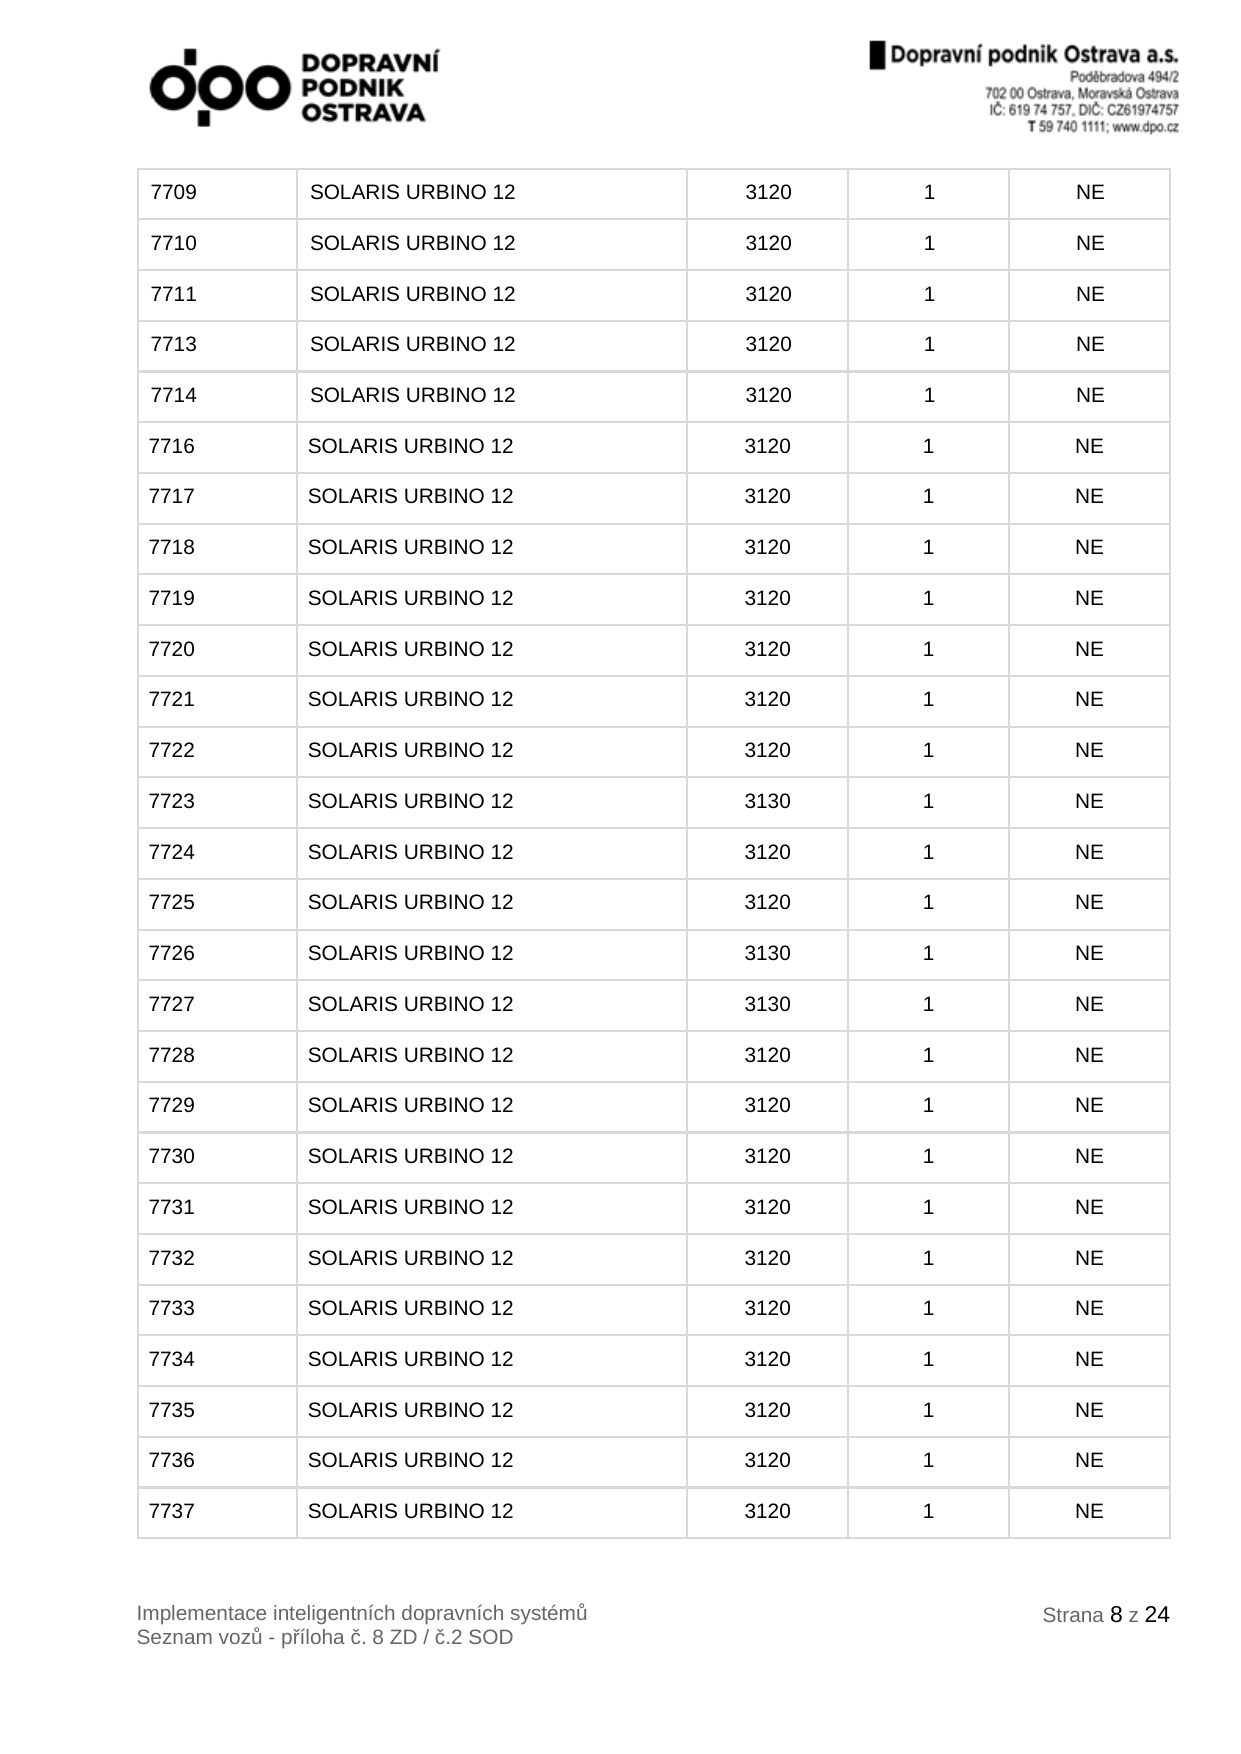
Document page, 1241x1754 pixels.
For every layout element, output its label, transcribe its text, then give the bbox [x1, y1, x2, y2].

table_cell NE [1010, 931, 1169, 979]
table_cell 3120 [688, 1489, 847, 1537]
table_cell NE [1010, 575, 1169, 624]
table_cell 7725 [139, 880, 296, 928]
picture [867, 38, 1182, 138]
table_cell 7721 [139, 677, 296, 726]
table_cell 7722 [139, 728, 296, 776]
table_cell 1 [849, 1134, 1008, 1182]
table_cell 1 [849, 423, 1008, 472]
table_cell NE [1010, 1235, 1169, 1283]
table_cell 1 [849, 1438, 1008, 1486]
table_cell SOLARIS URBINO 12 [298, 1387, 686, 1436]
table_cell 1 [849, 474, 1008, 523]
table_cell 7710 [139, 220, 296, 269]
table_cell 7729 [139, 1083, 296, 1131]
table_cell NE [1010, 1134, 1169, 1182]
table_cell 1 [849, 322, 1008, 370]
table_cell NE [1010, 271, 1169, 320]
table_cell 1 [849, 1184, 1008, 1233]
table_cell 3130 [688, 981, 847, 1030]
table_cell NE [1010, 1489, 1169, 1537]
table_cell SOLARIS URBINO 12 [298, 778, 686, 827]
table_cell 7735 [139, 1387, 296, 1436]
table_cell NE [1010, 373, 1169, 421]
table_cell 7720 [139, 626, 296, 675]
table_cell 3120 [688, 220, 847, 269]
table_cell NE [1010, 1336, 1169, 1385]
table_cell 7714 [139, 373, 296, 421]
table_cell 7727 [139, 981, 296, 1030]
table_cell 1 [849, 525, 1008, 573]
table_cell 3120 [688, 1438, 847, 1486]
table_cell 1 [849, 677, 1008, 726]
table_cell 1 [849, 170, 1008, 218]
table_cell SOLARIS URBINO 12 [298, 525, 686, 573]
table_cell 3120 [688, 1235, 847, 1283]
table_cell 3120 [688, 1387, 847, 1436]
table_cell SOLARIS URBINO 12 [298, 1286, 686, 1334]
table_cell NE [1010, 1184, 1169, 1233]
table_cell 3130 [688, 931, 847, 979]
table_cell SOLARIS URBINO 12 [298, 1489, 686, 1537]
table_cell 3120 [688, 1083, 847, 1131]
table_cell 3130 [688, 778, 847, 827]
table_cell 1 [849, 1032, 1008, 1081]
table_cell SOLARIS URBINO 12 [298, 575, 686, 624]
table_cell SOLARIS URBINO 12 [298, 423, 686, 472]
table_cell 3120 [688, 1032, 847, 1081]
table_cell 3120 [688, 271, 847, 320]
table_cell NE [1010, 1387, 1169, 1436]
table_cell 1 [849, 575, 1008, 624]
table_cell 7726 [139, 931, 296, 979]
table_cell 1 [849, 1235, 1008, 1283]
table_cell 3120 [688, 829, 847, 878]
table_cell SOLARIS URBINO 12 [298, 474, 686, 523]
table_cell NE [1010, 322, 1169, 370]
table_cell 3120 [688, 677, 847, 726]
table_cell 1 [849, 880, 1008, 928]
table_cell 3120 [688, 626, 847, 675]
table_cell NE [1010, 677, 1169, 726]
table_cell 7731 [139, 1184, 296, 1233]
table_cell 7717 [139, 474, 296, 523]
table_cell SOLARIS URBINO 12 [298, 1438, 686, 1486]
table_cell 7732 [139, 1235, 296, 1283]
table_cell 7737 [139, 1489, 296, 1537]
table_cell NE [1010, 981, 1169, 1030]
table_cell 1 [849, 778, 1008, 827]
table_cell SOLARIS URBINO 12 [298, 1184, 686, 1233]
table_cell 7713 [139, 322, 296, 370]
table_cell 7728 [139, 1032, 296, 1081]
table_cell 7734 [139, 1336, 296, 1385]
table_cell SOLARIS URBINO 12 [298, 1083, 686, 1131]
table_cell NE [1010, 423, 1169, 472]
table_cell SOLARIS URBINO 12 [298, 322, 686, 370]
table_cell 7724 [139, 829, 296, 878]
table_cell 1 [849, 1336, 1008, 1385]
table_cell NE [1010, 220, 1169, 269]
table_cell 3120 [688, 728, 847, 776]
table_cell NE [1010, 880, 1169, 928]
table_cell 1 [849, 271, 1008, 320]
table_cell SOLARIS URBINO 12 [298, 829, 686, 878]
table_cell 1 [849, 931, 1008, 979]
table_cell NE [1010, 829, 1169, 878]
table_cell 3120 [688, 1286, 847, 1334]
table_cell NE [1010, 474, 1169, 523]
table_cell NE [1010, 778, 1169, 827]
table_cell 1 [849, 1083, 1008, 1131]
table_cell SOLARIS URBINO 12 [298, 373, 686, 421]
table_cell 7733 [139, 1286, 296, 1334]
table_cell 1 [849, 373, 1008, 421]
table_cell SOLARIS URBINO 12 [298, 931, 686, 979]
table_cell 3120 [688, 880, 847, 928]
table_cell NE [1010, 170, 1169, 218]
table_cell SOLARIS URBINO 12 [298, 1032, 686, 1081]
table_cell 7716 [139, 423, 296, 472]
table_cell 3120 [688, 373, 847, 421]
table_cell NE [1010, 1286, 1169, 1334]
table_cell 3120 [688, 1184, 847, 1233]
table_cell SOLARIS URBINO 12 [298, 1336, 686, 1385]
table_cell 7709 [139, 170, 296, 218]
table_cell 1 [849, 1387, 1008, 1436]
table_cell SOLARIS URBINO 12 [298, 880, 686, 928]
table_cell NE [1010, 1032, 1169, 1081]
table_cell 7723 [139, 778, 296, 827]
table_cell SOLARIS URBINO 12 [298, 1235, 686, 1283]
table_cell 7718 [139, 525, 296, 573]
table_cell SOLARIS URBINO 12 [298, 728, 686, 776]
table_cell 3120 [688, 575, 847, 624]
table_cell SOLARIS URBINO 12 [298, 1134, 686, 1182]
table_cell 7711 [139, 271, 296, 320]
table_cell SOLARIS URBINO 12 [298, 981, 686, 1030]
table_cell 1 [849, 728, 1008, 776]
table_cell 3120 [688, 322, 847, 370]
table_cell 1 [849, 981, 1008, 1030]
table_cell 1 [849, 220, 1008, 269]
table_cell 3120 [688, 1336, 847, 1385]
table_cell SOLARIS URBINO 12 [298, 170, 686, 218]
table_cell 1 [849, 1489, 1008, 1537]
table_cell NE [1010, 1083, 1169, 1131]
table_cell 3120 [688, 423, 847, 472]
table_cell NE [1010, 626, 1169, 675]
table_cell 1 [849, 626, 1008, 675]
picture [147, 46, 444, 130]
table_cell SOLARIS URBINO 12 [298, 220, 686, 269]
table_cell 3120 [688, 170, 847, 218]
table_cell NE [1010, 525, 1169, 573]
table_cell 3120 [688, 474, 847, 523]
table_cell SOLARIS URBINO 12 [298, 271, 686, 320]
table_cell 3120 [688, 525, 847, 573]
table_cell SOLARIS URBINO 12 [298, 677, 686, 726]
table_cell 3120 [688, 1134, 847, 1182]
table_cell 1 [849, 829, 1008, 878]
table_cell 1 [849, 1286, 1008, 1334]
table_cell 7730 [139, 1134, 296, 1182]
table_cell NE [1010, 728, 1169, 776]
table_cell 7719 [139, 575, 296, 624]
table_cell SOLARIS URBINO 12 [298, 626, 686, 675]
table_cell 7736 [139, 1438, 296, 1486]
table_cell NE [1010, 1438, 1169, 1486]
